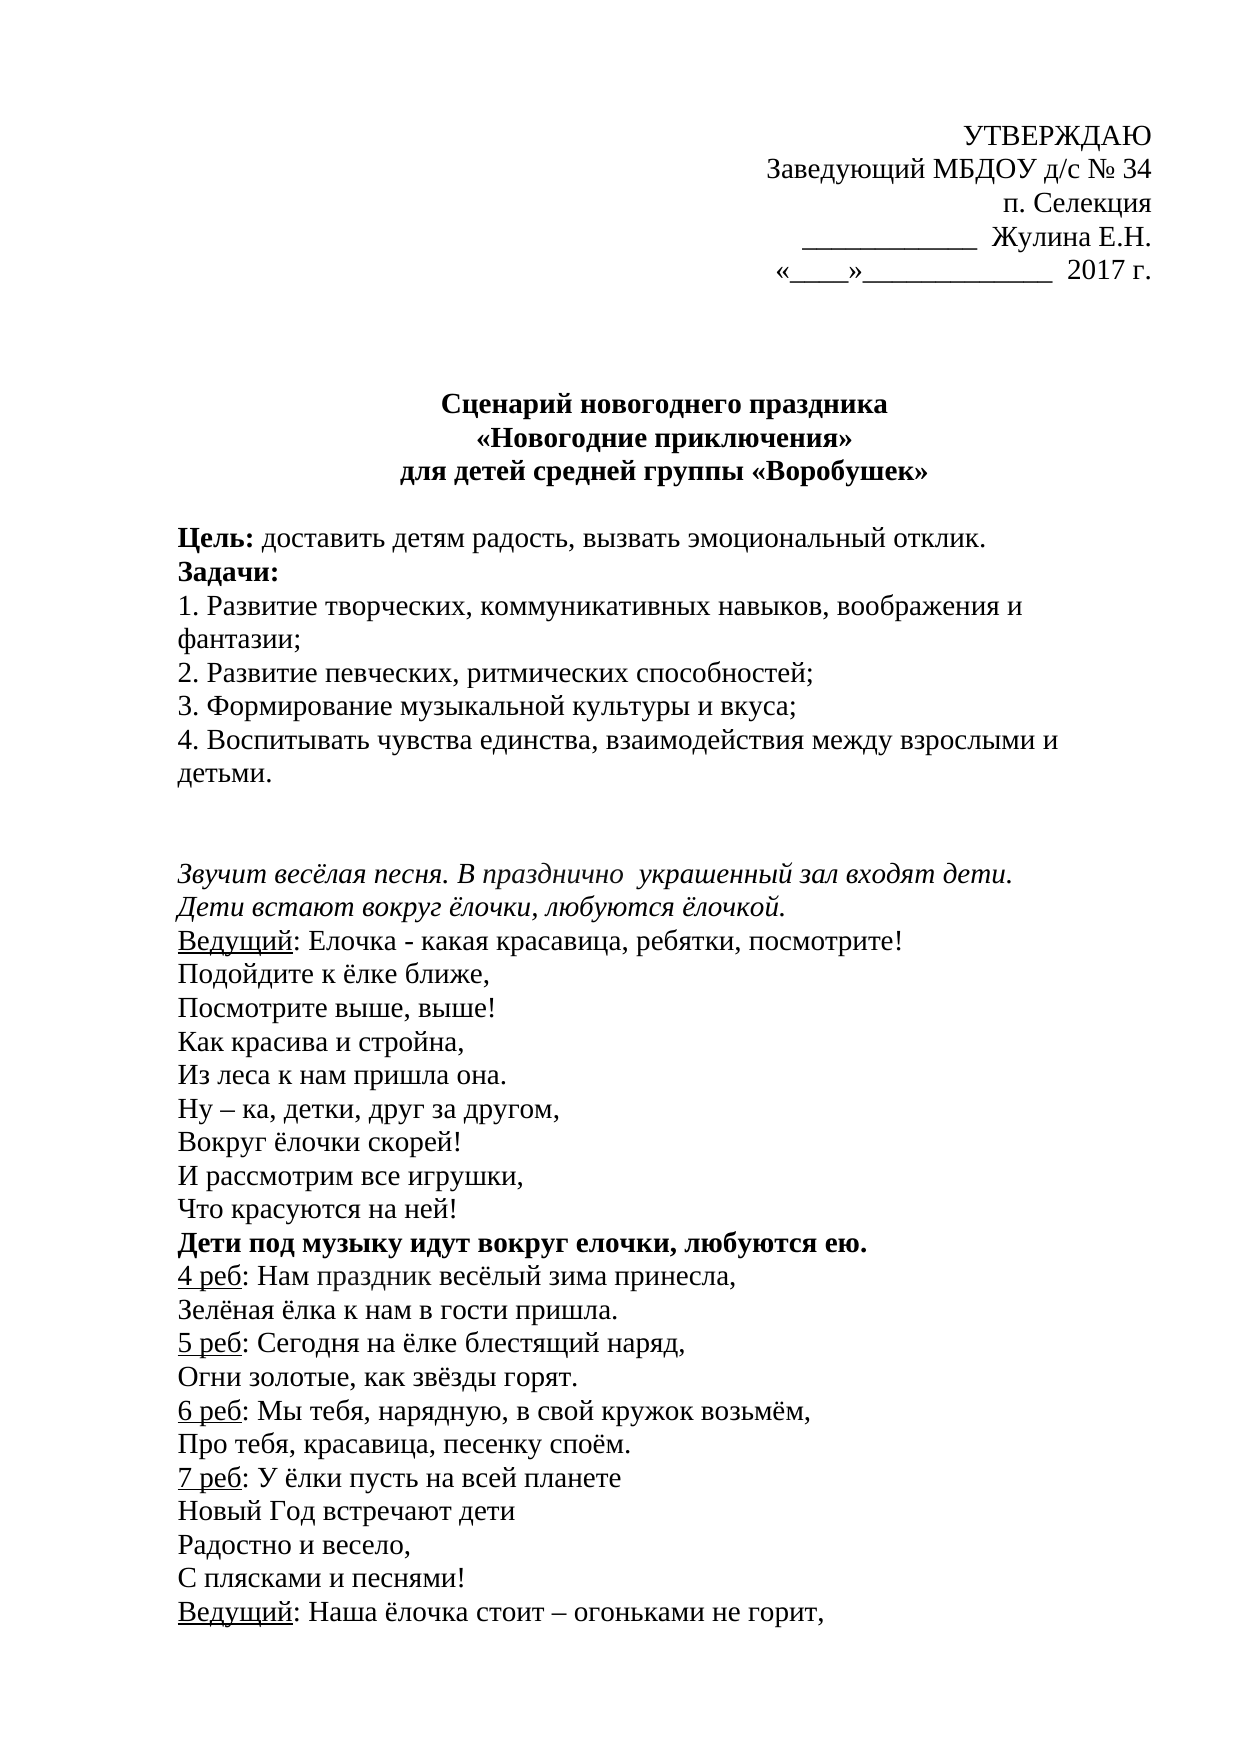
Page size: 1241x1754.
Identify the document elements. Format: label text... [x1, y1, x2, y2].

text Огни золотые, как звёзды горят. [177, 1359, 1152, 1393]
text 7 реб: У ёлки пусть на всей планете [177, 1460, 1152, 1493]
text Посмотрите выше, выше! [177, 990, 1152, 1024]
text И рассмотрим все игрушки, [177, 1158, 1152, 1191]
text для детей средней группы «Воробушек» [177, 453, 1152, 487]
text Как красива и стройна, [177, 1024, 1152, 1057]
text Радостно и весело, [177, 1527, 1152, 1560]
text п. Селекция [177, 185, 1152, 219]
text Про тебя, красавица, песенку споём. [177, 1426, 1152, 1460]
text Вокруг ёлочки скорей! [177, 1124, 1152, 1158]
text Сценарий новогоднего праздника [177, 386, 1152, 420]
text Дети под музыку идут вокруг елочки, любуются ею. [177, 1225, 1152, 1258]
text Ну – ка, детки, друг за другом, [177, 1091, 1152, 1124]
text Новый Год встречают дети [177, 1493, 1152, 1527]
text «Новогодние приключения» [177, 420, 1152, 453]
text 4 реб: Нам праздник весёлый зима принесла, [177, 1258, 1152, 1292]
text Ведущий: Наша ёлочка стоит – огоньками не горит, [177, 1594, 1152, 1627]
text Цель: доставить детям радость, вызвать эмоциональный отклик. Задачи: 1. Развитие творческих, коммуникативных навыков, воображения и фантазии; 2. Развитие певческих, ритмических способностей; 3. Формирование музыкальной культуры и вкуса; 4. Воспитывать чувства единства, взаимодействия между взрослыми и детьми. [272, 521, 1152, 789]
text С плясками и песнями! [177, 1560, 1152, 1594]
text 6 реб: Мы тебя, нарядную, в свой кружок возьмём, [177, 1393, 1152, 1426]
text Звучит весёлая песня. В празднично украшенный зал входят дети. [177, 856, 1152, 889]
text УТВЕРЖДАЮ [177, 118, 1152, 152]
text Дети встают вокруг ёлочки, любуются ёлочкой. [177, 889, 1152, 923]
text Ведущий: Елочка - какая красавица, ребятки, посмотрите! [177, 923, 1152, 957]
text Что красуются на ней! [177, 1191, 1152, 1225]
text ____________ Жулина Е.Н. [177, 219, 1152, 252]
text «____»_____________ 2017 г. [177, 252, 1152, 286]
text Зелёная ёлка к нам в гости пришла. [177, 1292, 1152, 1326]
text 5 реб: Сегодня на ёлке блестящий наряд, [177, 1326, 1152, 1359]
text Подойдите к ёлке ближе, [177, 957, 1152, 990]
text Из леса к нам пришла она. [177, 1057, 1152, 1091]
text Заведующий МБДОУ д/с № 34 [177, 152, 1152, 185]
